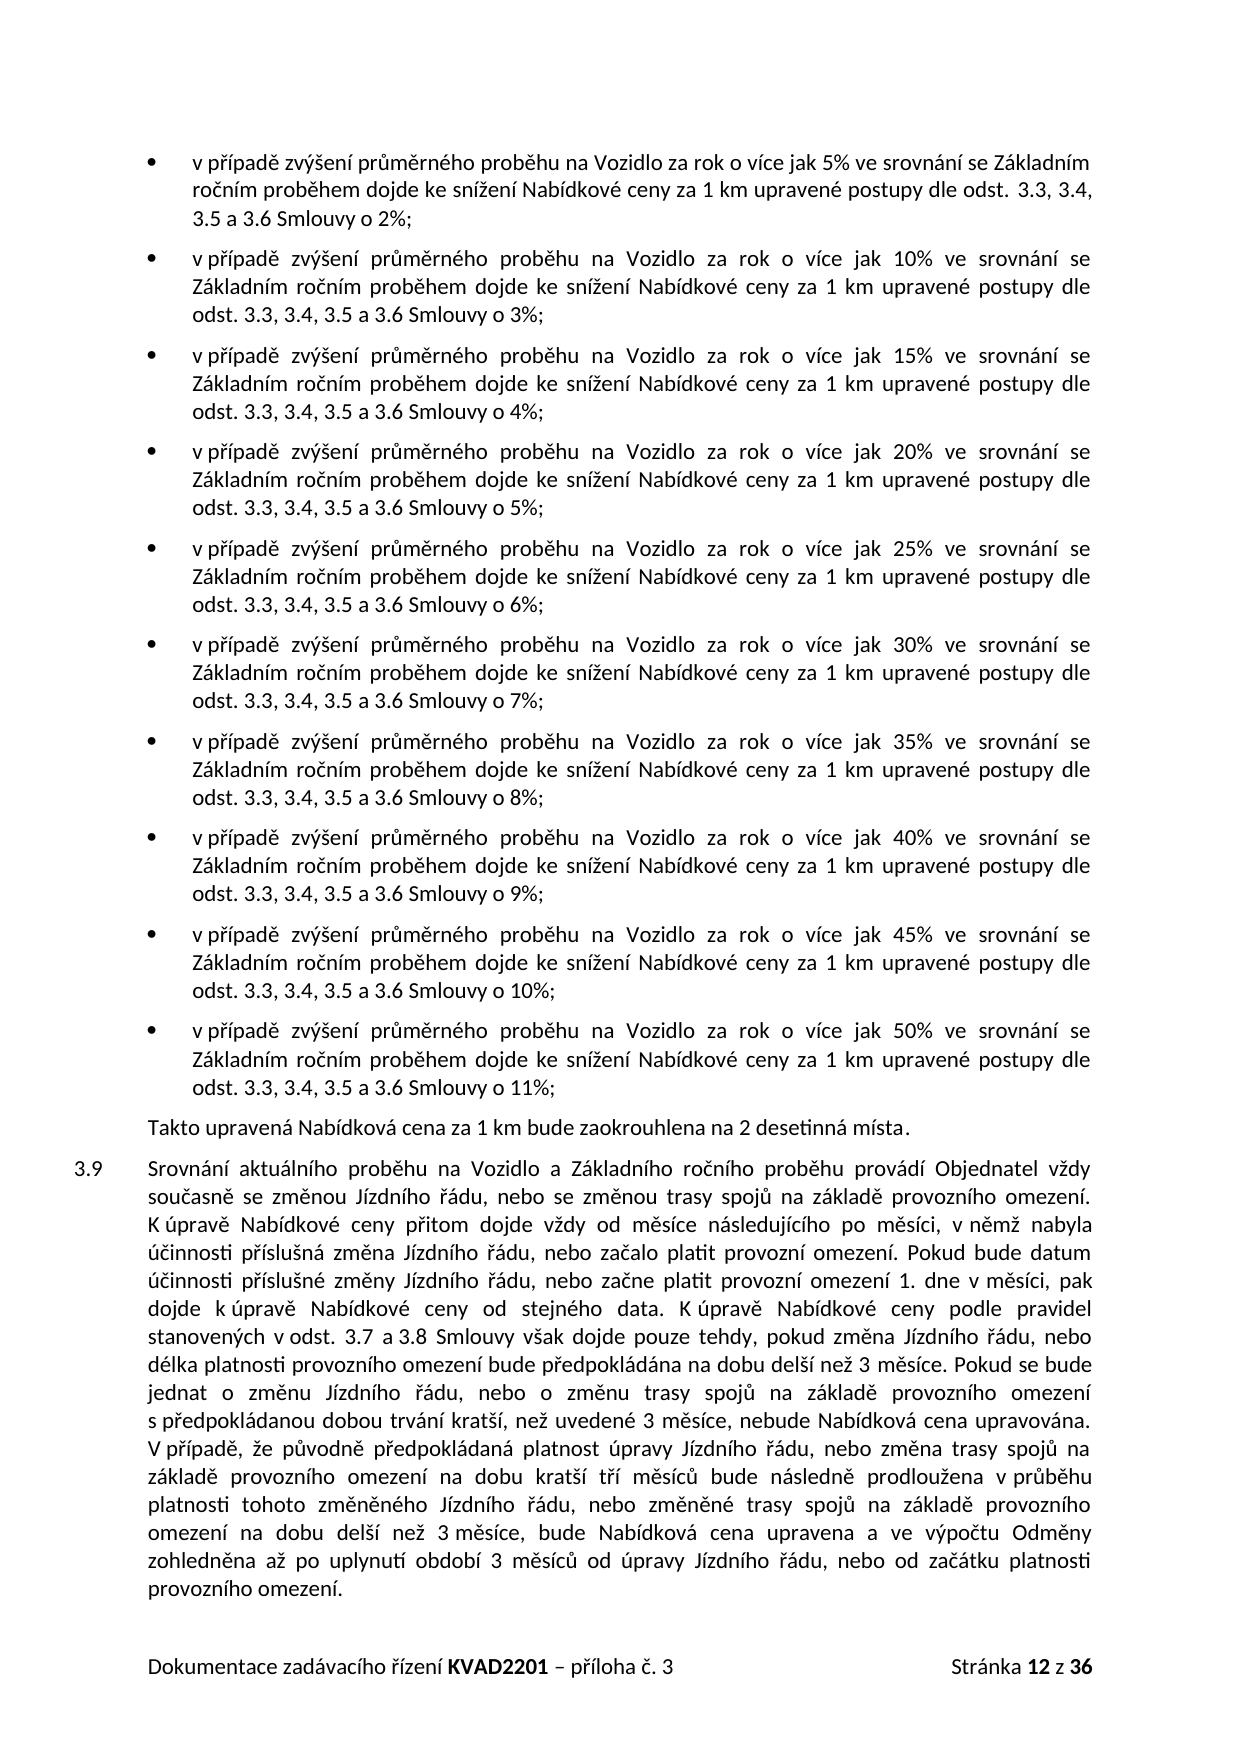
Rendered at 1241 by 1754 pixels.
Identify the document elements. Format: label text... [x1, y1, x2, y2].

list v případě zvýšení průměrného proběhu na Vozidlo za rok o více jak 15% ve srovnání se Základním ročním proběhem dojde ke snížení Nabídkové ceny za upravené postupy dle odst. 3.3, 3.4, 3.5 a 3.6 Smlouvy o 4%; [148, 341, 1093, 425]
list v případě zvýšení průměrného proběhu na Vozidlo za rok o více jak 5% ve srovnání se Základním ročním proběhem dojde ke snížení Nabídkové ceny za upravené postupy dle odst. 3.3, 3.4, 3.5 a 3.6 Smlouvy o 2%; [148, 148, 1093, 232]
list v případě zvýšení průměrného proběhu na Vozidlo za rok o více jak 40% ve srovnání se Základním ročním proběhem dojde ke snížení Nabídkové ceny za upravené postupy dle odst. 3.3, 3.4, 3.5 a 3.6 Smlouvy o 9%; [148, 823, 1093, 908]
list v případě zvýšení průměrného proběhu na Vozidlo za rok o více jak 50% ve srovnání se Základním ročním proběhem dojde ke snížení Nabídkové ceny za upravené postupy dle odst. 3.3, 3.4, 3.5 a 3.6 Smlouvy o 11%; [148, 1017, 1093, 1101]
list v případě zvýšení průměrného proběhu na Vozidlo za rok o více jak 35% ve srovnání se Základním ročním proběhem dojde ke snížení Nabídkové ceny za upravené postupy dle odst. 3.3, 3.4, 3.5 a 3.6 Smlouvy o 8%; [148, 727, 1093, 811]
text Srovnání aktuálního proběhu na Vozidlo a Základního ročního proběhu provádí Objednatel vždy současně se změnou Jízdního řádu, nebo se změnou trasy spojů na základě provozního omezení. K úpravě Nabídkové ceny přitom dojde vždy od měsíce následujícího po měsíci, v němž nabyla účinnosti příslušná změna Jízdního řádu, nebo začalo platit provozní omezení. Pokud bude datum účinnosti příslušné změny Jízdního řádu, nebo začne platit provozní omezení 1. dne v měsíci, pak dojde k úpravě Nabídkové ceny od stejného data. K úpravě Nabídkové ceny podle pravidel stanovených v odst. 3.7 a 3.8 Smlouvy však dojde pouze tehdy, pokud změna Jízdního řádu, nebo délka platnosti provozního omezení bude předpokládána na dobu delší než 3 měsíce. Pokud se bude jednat o změnu Jízdního řádu, nebo o změnu trasy spojů na základě provozního omezení s předpokládanou dobou trvání kratší, než uvedené 3 měsíce, nebude Nabídková cena upravována. V případě, že původně předpokládaná platnost úpravy Jízdního řádu, nebo změna trasy spojů na základě provozního omezení na dobu kratší tří měsíců bude následně prodloužena v průběhu platnosti tohoto změněného Jízdního řádu, nebo změněné trasy spojů na základě provozního omezení na dobu delší než 3 měsíce, bude Nabídková cena upravena a ve výpočtu Odměny zohledněna až po uplynutí období 3 měsíců od úpravy Jízdního řádu, nebo od začátku platnosti provozního omezení. [74, 1154, 1093, 1602]
list Takto upravená Nabídková cena za bude zaokrouhlena na 2 desetinná místa. [148, 1113, 1093, 1141]
list v případě zvýšení průměrného proběhu na Vozidlo za rok o více jak 45% ve srovnání se Základním ročním proběhem dojde ke snížení Nabídkové ceny za upravené postupy dle odst. 3.3, 3.4, 3.5 a 3.6 Smlouvy o 10%; [148, 920, 1093, 1004]
list v případě zvýšení průměrného proběhu na Vozidlo za rok o více jak 30% ve srovnání se Základním ročním proběhem dojde ke snížení Nabídkové ceny za upravené postupy dle odst. 3.3, 3.4, 3.5 a 3.6 Smlouvy o 7%; [148, 630, 1093, 714]
list v případě zvýšení průměrného proběhu na Vozidlo za rok o více jak 20% ve srovnání se Základním ročním proběhem dojde ke snížení Nabídkové ceny za upravené postupy dle odst. 3.3, 3.4, 3.5 a 3.6 Smlouvy o 5%; [148, 437, 1093, 521]
list v případě zvýšení průměrného proběhu na Vozidlo za rok o více jak 25% ve srovnání se Základním ročním proběhem dojde ke snížení Nabídkové ceny za upravené postupy dle odst. 3.3, 3.4, 3.5 a 3.6 Smlouvy o 6%; [148, 534, 1093, 618]
list v případě zvýšení průměrného proběhu na Vozidlo za rok o více jak 10% ve srovnání se Základním ročním proběhem dojde ke snížení Nabídkové ceny za upravené postupy dle odst. 3.3, 3.4, 3.5 a 3.6 Smlouvy o 3%; [148, 244, 1093, 328]
